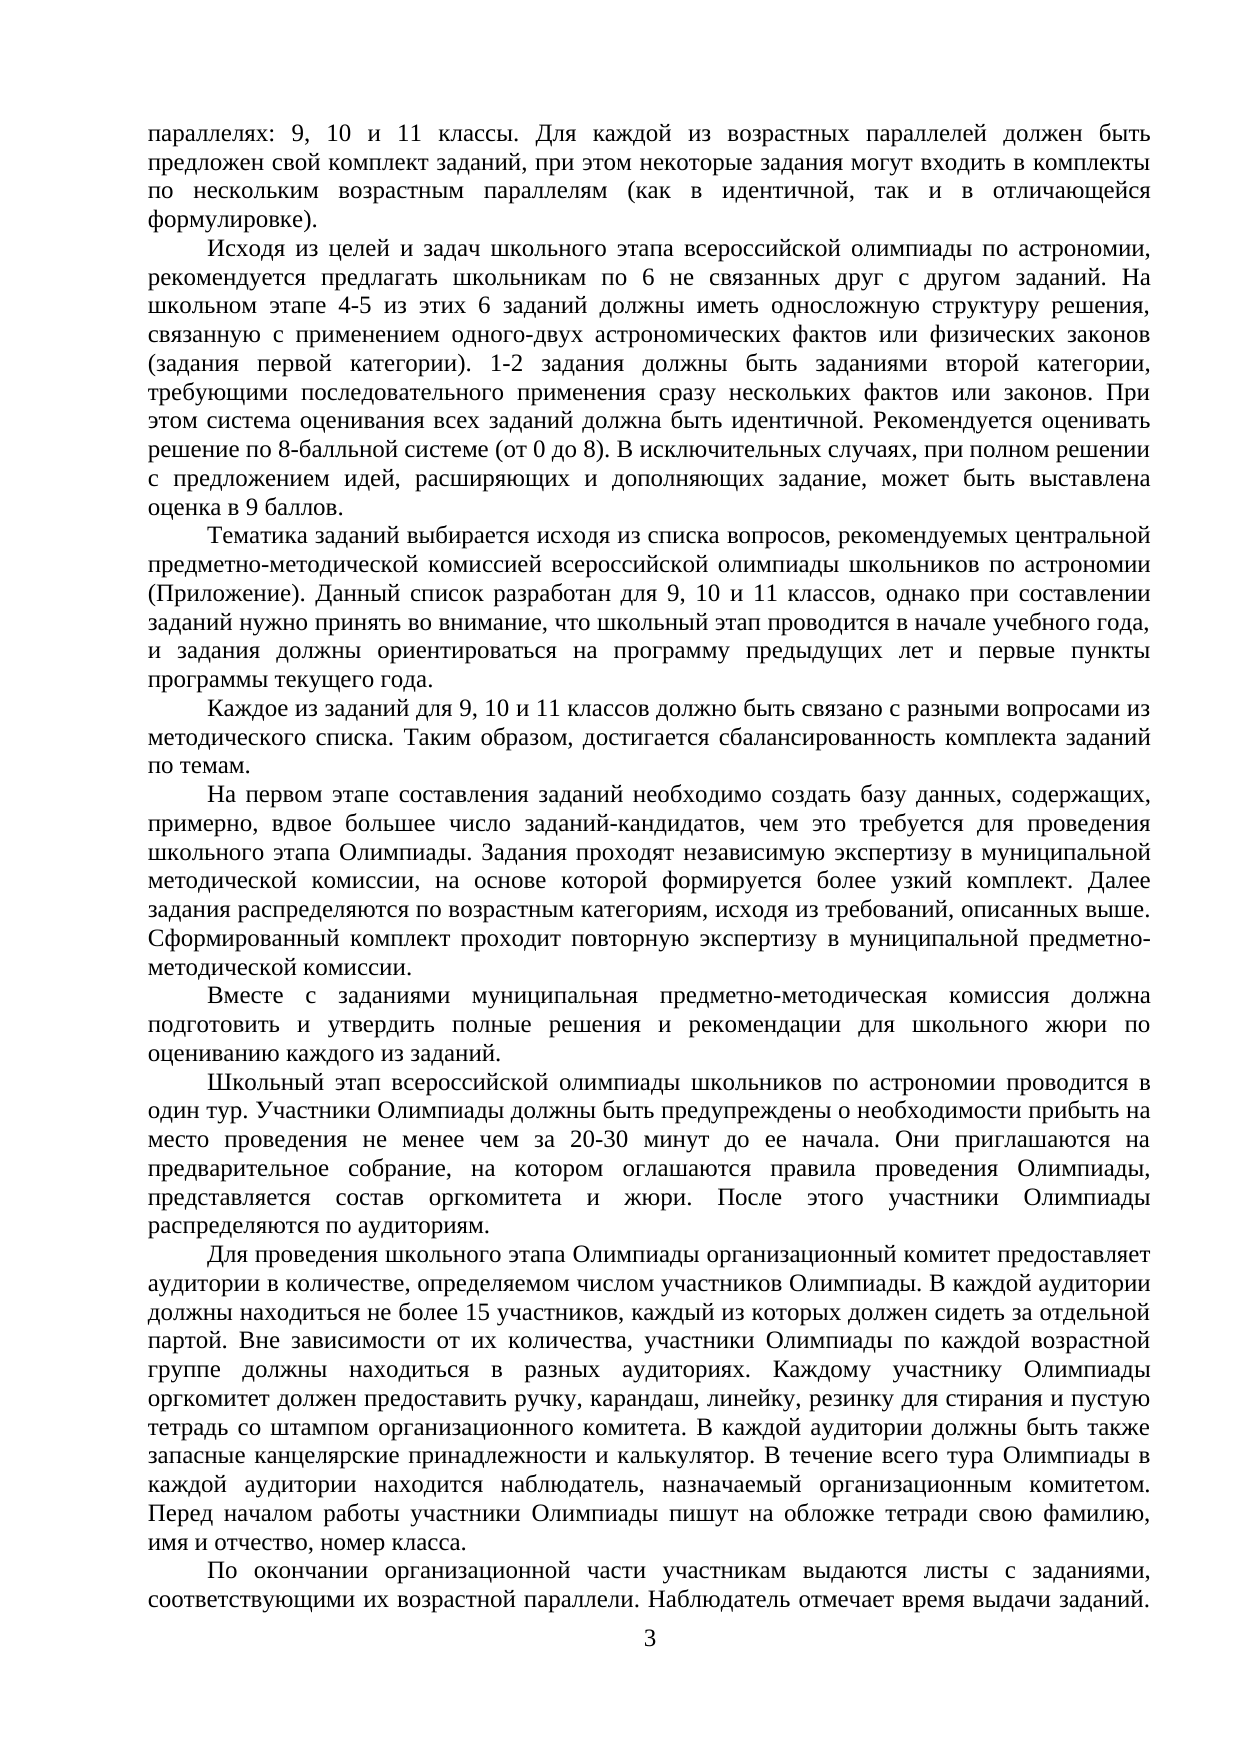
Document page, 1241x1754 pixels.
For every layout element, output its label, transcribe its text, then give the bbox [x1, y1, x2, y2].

text Для проведения школьного этапа Олимпиады организационный комитет предоставляет аудитории в количестве, определяемом числом участников Олимпиады. В каждой аудитории должны находиться не более 15 участников, каждый из которых должен сидеть за отдельной партой. Вне зависимости от их количества, участники Олимпиады по каждой возрастной группе должны находиться в разных аудиториях. Каждому участнику Олимпиады оргкомитет должен предоставить ручку, карандаш, линейку, резинку для стирания и пустую тетрадь со штампом организационного комитета. В каждой аудитории должны быть также запасные канцелярские принадлежности и калькулятор. В течение всего тура Олимпиады в каждой аудитории находится наблюдатель, назначаемый организационным комитетом. Перед началом работы участники Олимпиады пишут на обложке тетради свою фамилию, имя и отчество, номер класса. [148, 1239, 1152, 1556]
text Тематика заданий выбирается исходя из списка вопросов, рекомендуемых центральной предметно-методической комиссией всероссийской олимпиады школьников по астрономии (Приложение). Данный список разработан для 9, 10 и 11 классов, однако при составлении заданий нужно принять во внимание, что школьный этап проводится в начале учебного года, и задания должны ориентироваться на программу предыдущих лет и первые пункты программы текущего года. [148, 521, 1152, 693]
text На первом этапе составления заданий необходимо создать базу данных, содержащих, примерно, вдвое большее число заданий-кандидатов, чем это требуется для проведения школьного этапа Олимпиады. Задания проходят независимую экспертизу в муниципальной методической комиссии, на основе которой формируется более узкий комплект. Далее задания распределяются по возрастным категориям, исходя из требований, описанных выше. Сформированный комплект проходит повторную экспертизу в муниципальной предметно-методической комиссии. [148, 779, 1152, 981]
text Исходя из целей и задач школьного этапа всероссийской олимпиады по астрономии, рекомендуется предлагать школьникам по 6 не связанных друг с другом заданий. На школьном этапе 4-5 из этих 6 заданий должны иметь односложную структуру решения, связанную с применением одного-двух астрономических фактов или физических законов (задания первой категории). 1-2 задания должны быть заданиями второй категории, требующими последовательного применения сразу нескольких фактов или законов. При этом система оценивания всех заданий должна быть идентичной. Рекомендуется оценивать решение по 8-балльной системе (от 0 до 8). В исключительных случаях, при полном решении с предложением идей, расширяющих и дополняющих задание, может быть выставлена оценка в 9 баллов. [148, 233, 1152, 521]
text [148, 1556, 1152, 1613]
text Каждое из заданий для 9, 10 и 11 классов должно быть связано с разными вопросами из методического списка. Таким образом, достигается сбалансированность комплекта заданий по темам. [148, 693, 1152, 779]
text Вместе с заданиями муниципальная предметно-методическая комиссия должна подготовить и утвердить полные решения и рекомендации для школьного жюри по оцениванию каждого из заданий. [148, 981, 1152, 1067]
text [148, 118, 1152, 233]
text Школьный этап всероссийской олимпиады школьников по астрономии проводится в один тур. Участники Олимпиады должны быть предупреждены о необходимости прибыть на место проведения не менее чем за 20-30 минут до ее начала. Они приглашаются на предварительное собрание, на котором оглашаются правила проведения Олимпиады, представляется состав оргкомитета и жюри. После этого участники Олимпиады распределяются по аудиториям. [148, 1067, 1152, 1239]
